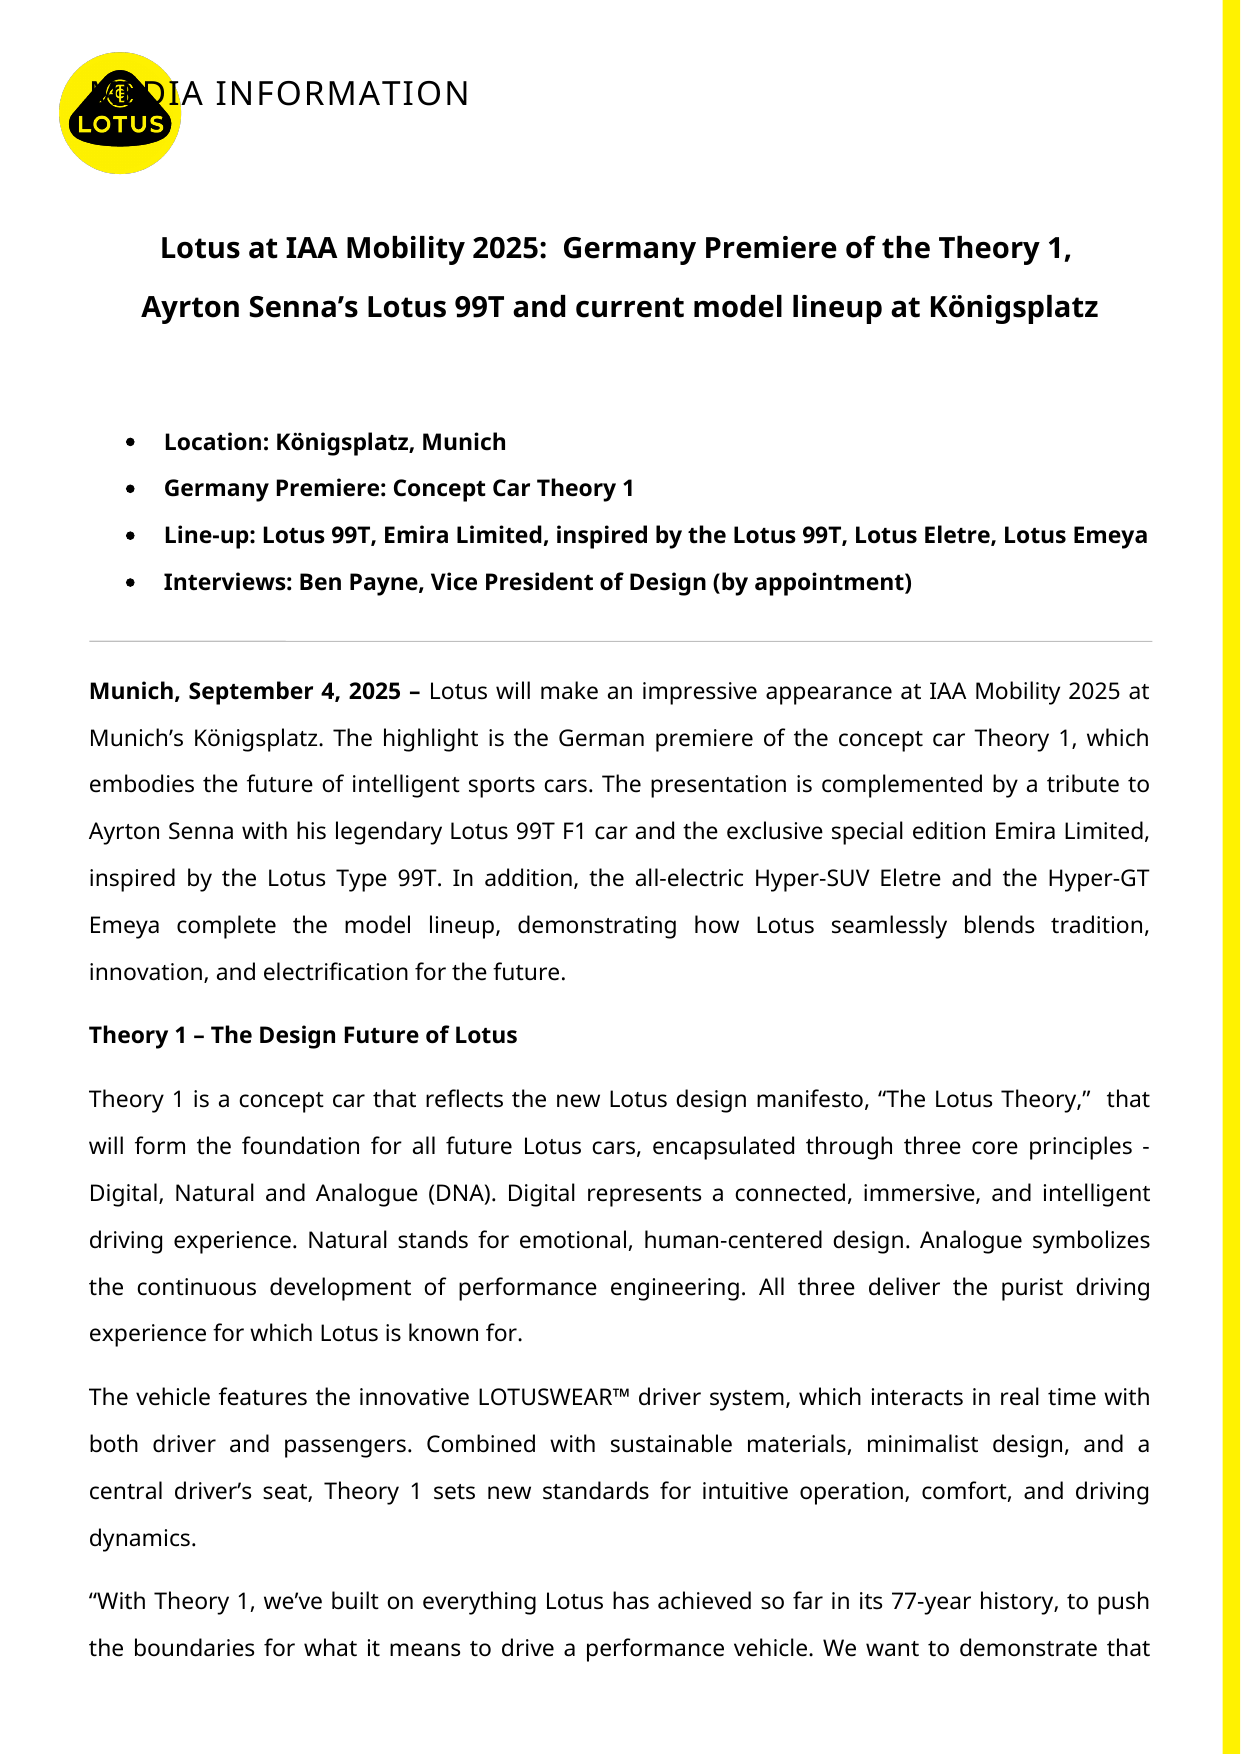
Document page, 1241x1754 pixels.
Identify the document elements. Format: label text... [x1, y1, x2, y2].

text Theory 1 – The Design Future of Lotus [89, 1019, 1152, 1051]
text Lotus at IAA Mobility 2025: Germany Premiere of the Theory 1, Ayrton Senna’s Lotus 99T and current model lineup at Königsplatz [89, 227, 1152, 326]
picture [0, 0, 242, 186]
list Line-up: Lotus 99T, Emira Limited, inspired by the Lotus 99T, Lotus Eletre, Lotus Emeya [126, 519, 1152, 550]
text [89, 1585, 1152, 1663]
list Interviews: Ben Payne, Vice President of Design (by appointment) [126, 566, 1152, 597]
text The vehicle features the innovative LOTUSWEAR™ driver system, which interacts in real time with both driver and passengers. Combined with sustainable materials, minimalist design, and a central driver’s seat, Theory 1 sets new standards for intuitive operation, comfort, and driving dynamics. [89, 1381, 1152, 1553]
list Germany Premiere: Concept Car Theory 1 [126, 472, 1152, 503]
text Munich, September 4, 2025 – Lotus will make an impressive appearance at IAA Mobility 2025 at Munich’s Königsplatz. The highlight is the German premiere of the concept car Theory 1, which embodies the future of intelligent sports cars. The presentation is complemented by a tribute to Ayrton Senna with his legendary Lotus 99T F1 car and the exclusive special edition Emira Limited, inspired by the Lotus Type 99T. In addition, the all-electric Hyper-SUV Eletre and the Hyper-GT Emeya complete the model lineup, demonstrating how Lotus seamlessly blends tradition, innovation, and electrification for the future. [89, 675, 1152, 987]
list Location: Königsplatz, Munich [126, 425, 1152, 457]
text Theory 1 is a concept car that reflects the new Lotus design manifesto, “The Lotus Theory,” that will form the foundation for all future Lotus cars, encapsulated through three core principles - Digital, Natural and Analogue (DNA). Digital represents a connected, immersive, and intelligent driving experience. Natural stands for emotional, human-centered design. Analogue symbolizes the continuous development of performance engineering. All three deliver the purist driving experience for which Lotus is known for. [89, 1083, 1152, 1349]
